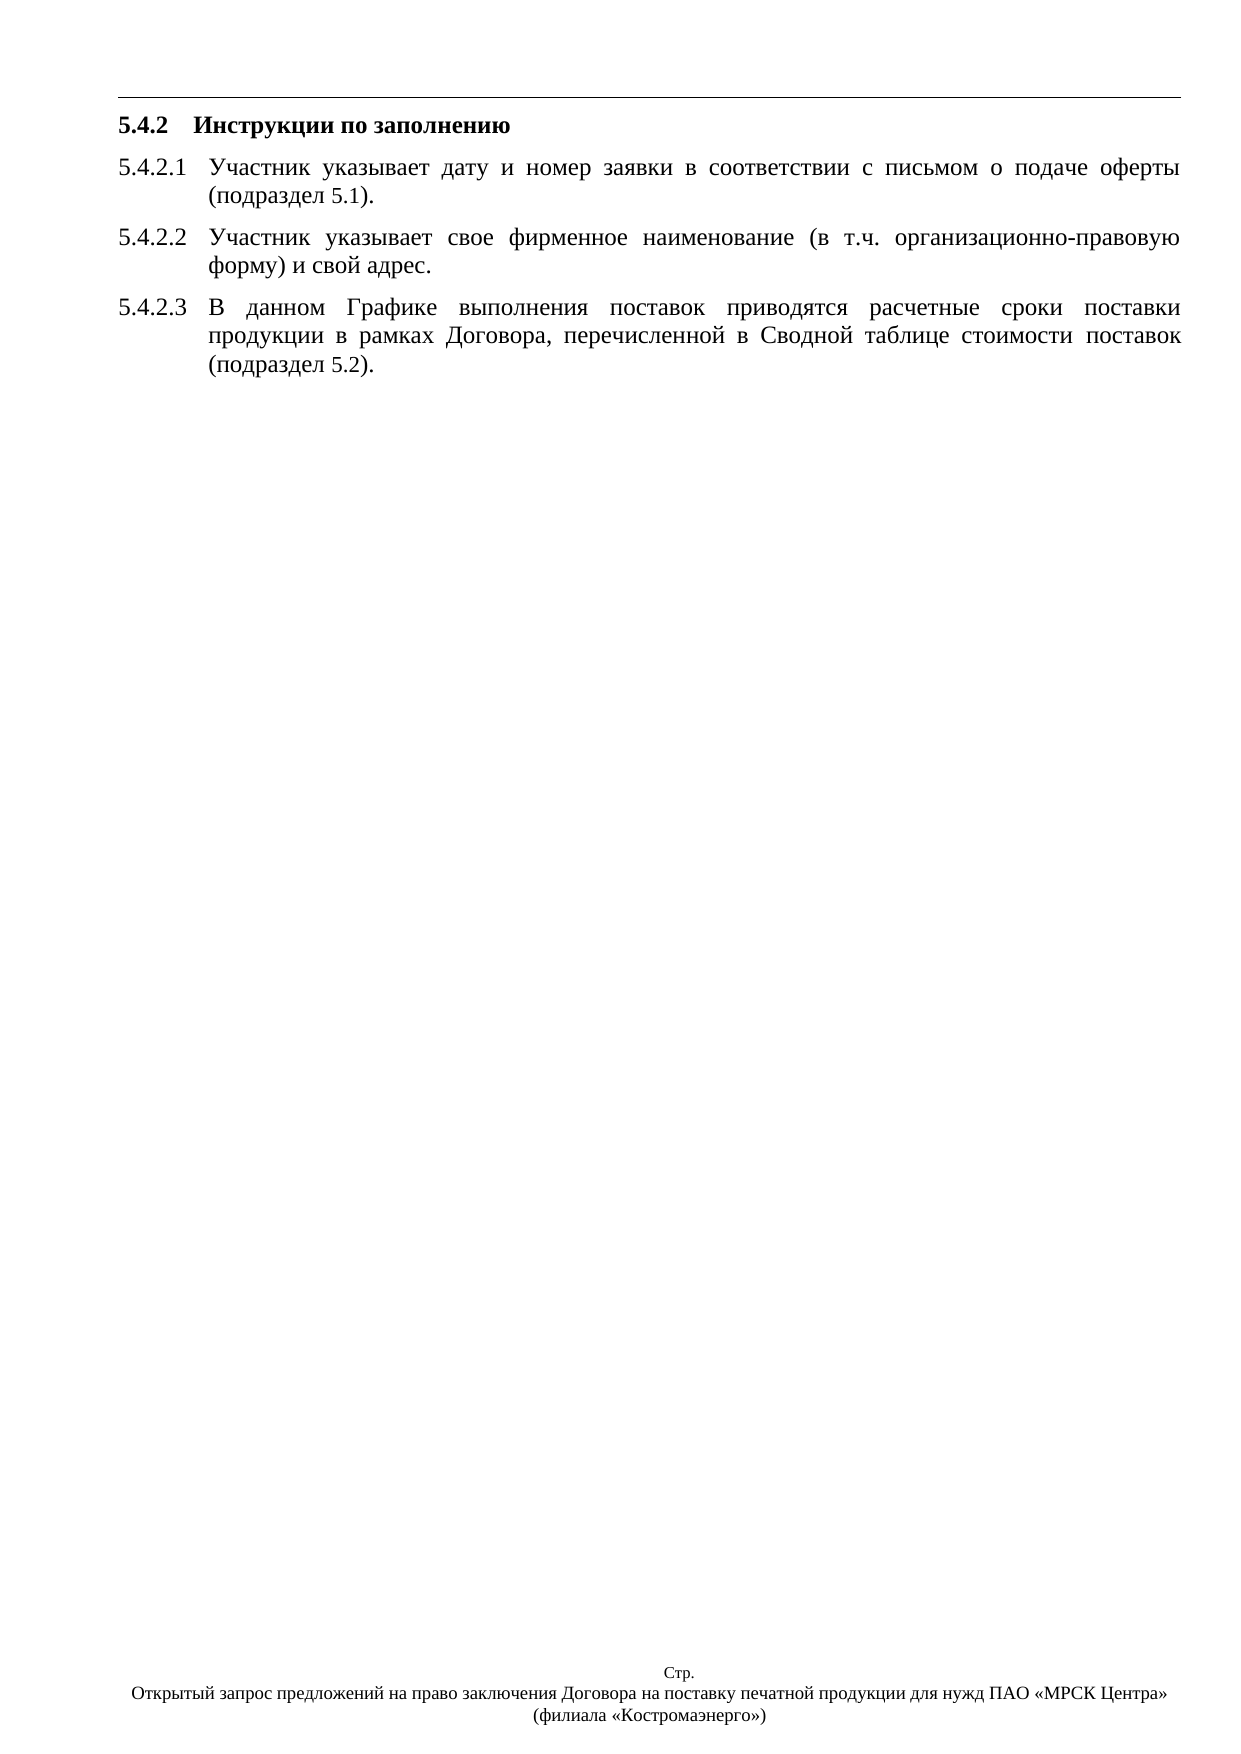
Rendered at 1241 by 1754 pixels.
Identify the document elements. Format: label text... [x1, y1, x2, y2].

list Участник указывает дату и номер заявки в соответствии с письмом о подаче оферты (подраздел 5.1). [118, 152, 1181, 209]
list Участник указывает свое фирменное наименование (в т.ч. организационно-правовую форму) и свой адрес. [118, 222, 1181, 279]
subtitle Инструкции по заполнению [118, 111, 1181, 139]
list В данном Графике выполнения поставок приводятся расчетные сроки поставки продукции в рамках Договора, перечисленной в Сводной таблице стоимости поставок (подраздел 5.2). [118, 292, 1181, 378]
